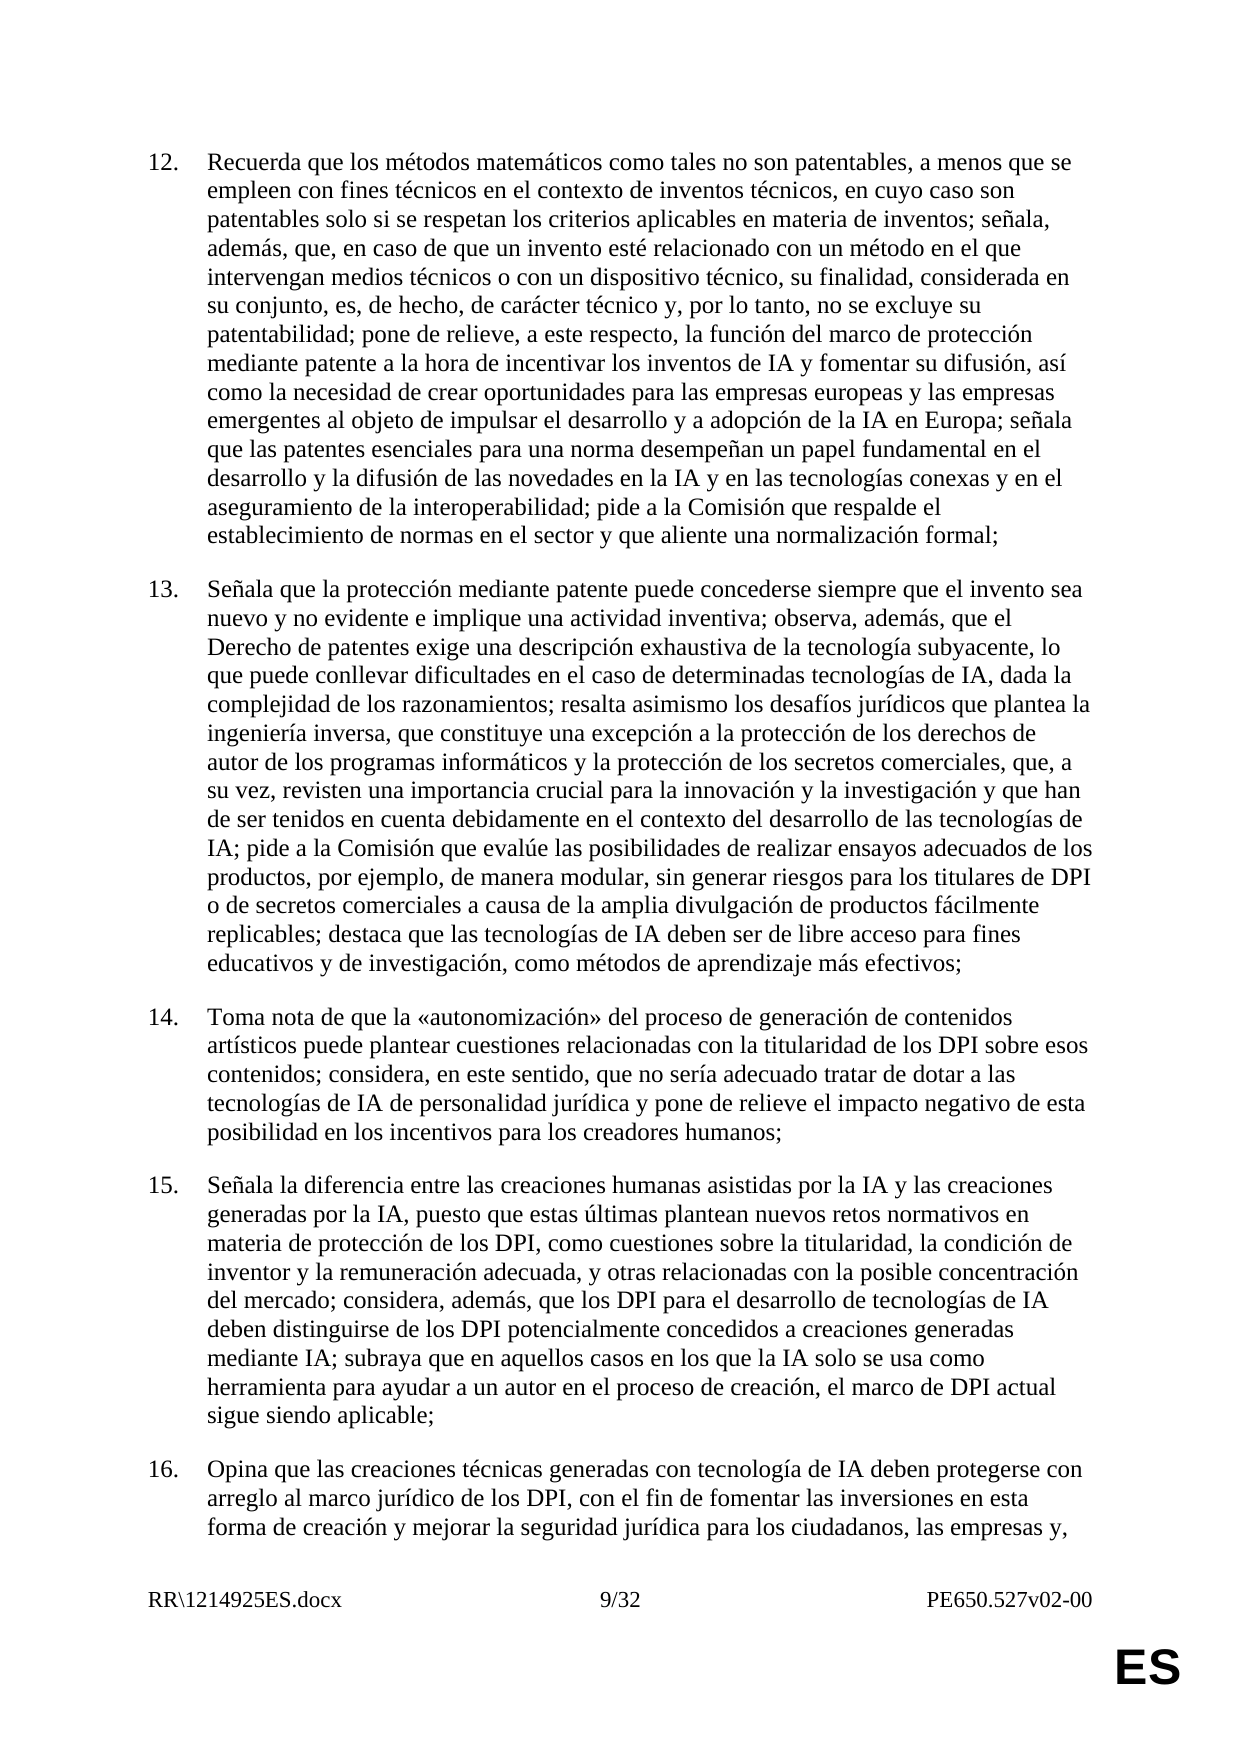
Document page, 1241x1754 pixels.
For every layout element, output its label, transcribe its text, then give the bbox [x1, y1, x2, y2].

text 14. Toma nota de que la «autonomización» del proceso de generación de contenidos artísticos puede plantear cuestiones relacionadas con la titularidad de los DPI sobre esos contenidos; considera, en este sentido, que no sería adecuado tratar de dotar a las tecnologías de IA de personalidad jurídica y pone de relieve el impacto negativo de esta posibilidad en los incentivos para los creadores humanos; [148, 1002, 1092, 1146]
text 12. Recuerda que los métodos matemáticos como tales no son patentables, a menos que se empleen con fines técnicos en el contexto de inventos técnicos, en cuyo caso son patentables solo si se respetan los criterios aplicables en materia de inventos; señala, además, que, en caso de que un invento esté relacionado con un método en el que intervengan medios técnicos o con un dispositivo técnico, su finalidad, considerada en su conjunto, es, de hecho, de carácter técnico y, por lo tanto, no se excluye su patentabilidad; pone de relieve, a este respecto, la función del marco de protección mediante patente a la hora de incentivar los inventos de IA y fomentar su difusión, así como la necesidad de crear oportunidades para las empresas europeas y las empresas emergentes al objeto de impulsar el desarrollo y a adopción de la IA en Europa; señala que las patentes esenciales para una norma desempeñan un papel fundamental en el desarrollo y la difusión de las novedades en la IA y en las tecnologías conexas y en el aseguramiento de la interoperabilidad; pide a la Comisión que respalde el establecimiento de normas en el sector y que aliente una normalización formal; [148, 147, 1092, 549]
text 13. Señala que la protección mediante patente puede concederse siempre que el invento sea nuevo y no evidente e implique una actividad inventiva; observa, además, que el Derecho de patentes exige una descripción exhaustiva de la tecnología subyacente, lo que puede conllevar dificultades en el caso de determinadas tecnologías de IA, dada la complejidad de los razonamientos; resalta asimismo los desafíos jurídicos que plantea la ingeniería inversa, que constituye una excepción a la protección de los derechos de autor de los programas informáticos y la protección de los secretos comerciales, que, a su vez, revisten una importancia crucial para la innovación y la investigación y que han de ser tenidos en cuenta debidamente en el contexto del desarrollo de las tecnologías de IA; pide a la Comisión que evalúe las posibilidades de realizar ensayos adecuados de los productos, por ejemplo, de manera modular, sin generar riesgos para los titulares de DPI o de secretos comerciales a causa de la amplia divulgación de productos fácilmente replicables; destaca que las tecnologías de IA deben ser de libre acceso para fines educativos y de investigación, como métodos de aprendizaje más efectivos; [148, 574, 1092, 977]
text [148, 1454, 1092, 1541]
text 15. Señala la diferencia entre las creaciones humanas asistidas por la IA y las creaciones generadas por la IA, puesto que estas últimas plantean nuevos retos normativos en materia de protección de los DPI, como cuestiones sobre la titularidad, la condición de inventor y la remuneración adecuada, y otras relacionadas con la posible concentración del mercado; considera, además, que los DPI para el desarrollo de tecnologías de IA deben distinguirse de los DPI potencialmente concedidos a creaciones generadas mediante IA; subraya que en aquellos casos en los que la IA solo se usa como herramienta para ayudar a un autor en el proceso de creación, el marco de DPI actual sigue siendo aplicable; [148, 1171, 1092, 1429]
